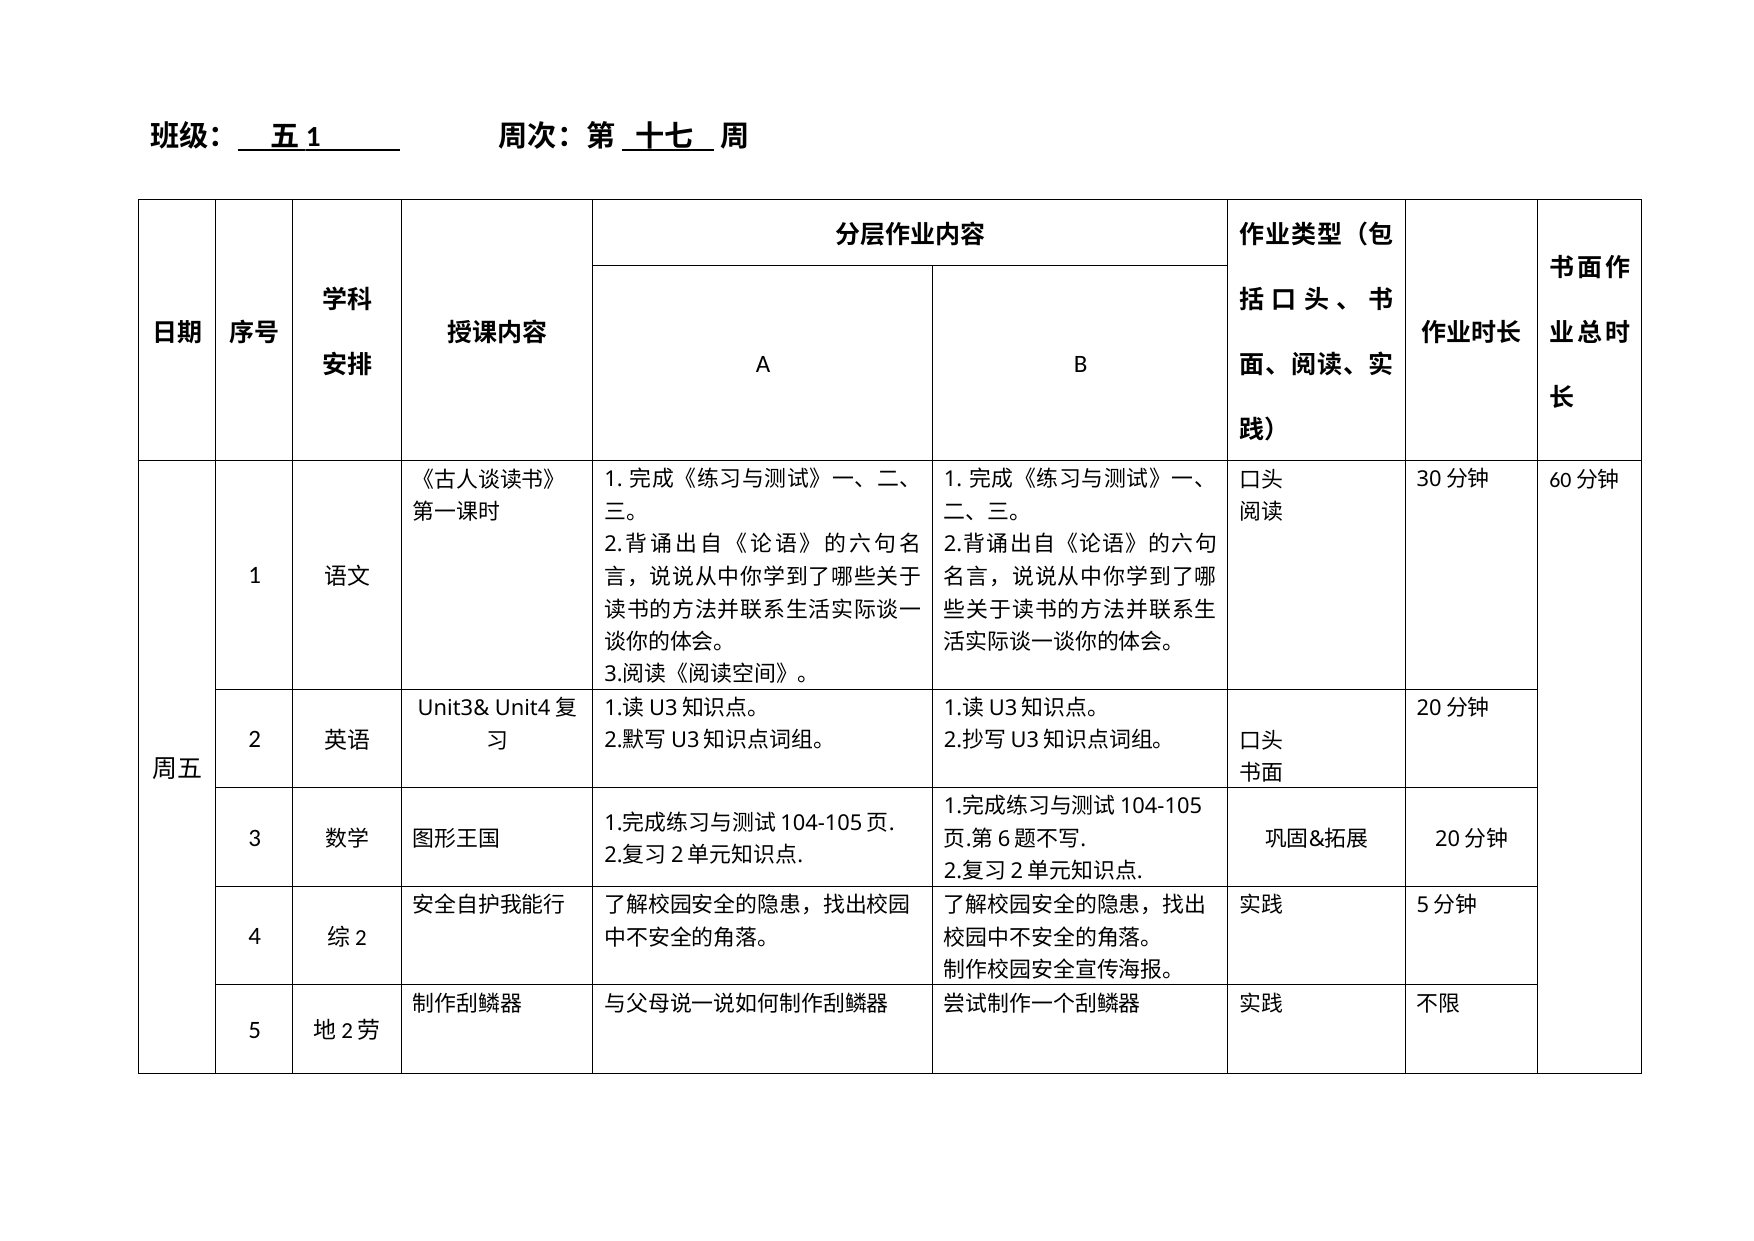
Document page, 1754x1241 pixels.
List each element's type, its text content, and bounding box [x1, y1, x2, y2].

table_cell 尝试制作一个刮鳞器 [933, 985, 1227, 1073]
table_cell 1.完成练习与测试104-105页.第6题不写. 2.复习2单元知识点. [933, 788, 1227, 886]
table_cell 5 [216, 985, 292, 1073]
table_cell Unit3& Unit4复习 [402, 690, 592, 787]
table_cell 1.读U3知识点。 2.默写U3知识点词组。 [593, 690, 932, 787]
table_cell 1 [216, 461, 292, 689]
table_header 学科 安排 [293, 200, 401, 460]
table_cell 1.读U3知识点。 2.抄写U3知识点词组。 [933, 690, 1227, 787]
table_cell 与父母说一说如何制作刮鳞器 [593, 985, 932, 1073]
table_cell 了解校园安全的隐患，找出校园中不安全的角落。 [593, 887, 932, 984]
text 班级： 五1 周次：第 十七 周 [150, 102, 1604, 167]
table_cell 图形王国 [402, 788, 592, 886]
table_cell 安全自护我能行 [402, 887, 592, 984]
table_cell A [593, 266, 932, 460]
table_cell 1.完成练习与测试104-105页. 2.复习2单元知识点. [593, 788, 932, 886]
table_cell 地2劳技 [293, 985, 401, 1073]
table_cell 《古人谈读书》第一课时 [402, 461, 592, 689]
table_header 分层作业内容 [593, 200, 1227, 265]
table_cell 2 [216, 690, 292, 787]
table_cell 3 [216, 788, 292, 886]
table_header 日期 [139, 200, 215, 460]
table_cell 1. 完成《练习与测试》一、二、三。 2.背诵出自《论语》的六句名言，说说从中你学到了哪些关于读书的方法并联系生活实际谈一谈你的体会。 [933, 461, 1227, 689]
table_cell 了解校园安全的隐患，找出校园中不安全的角落。 制作校园安全宣传海报。 [933, 887, 1227, 984]
table_cell B [933, 266, 1227, 460]
table_cell 口头 阅读 [1228, 461, 1405, 689]
table_header 授课内容 [402, 200, 592, 460]
table_cell 5分钟 [1406, 887, 1537, 984]
table_cell 60分钟 [1538, 461, 1641, 1073]
table_cell 20分钟 [1406, 690, 1537, 787]
table_cell 口头 书面 [1228, 690, 1405, 787]
table_cell 20分钟 [1406, 788, 1537, 886]
table_header 作业时长 [1406, 200, 1537, 460]
table_cell 30分钟 [1406, 461, 1537, 689]
table_cell 数学 [293, 788, 401, 886]
table_cell 不限 [1406, 985, 1537, 1073]
table_cell 巩固&拓展 [1228, 788, 1405, 886]
table_cell 制作刮鳞器 [402, 985, 592, 1073]
table_cell 周五 [139, 461, 215, 1073]
table_cell 实践 [1228, 985, 1405, 1073]
table_cell 英语 [293, 690, 401, 787]
table_header 序号 [216, 200, 292, 460]
table_cell 综2 [293, 887, 401, 984]
table_header 书面作业总时长 [1538, 200, 1641, 460]
table_cell 语文 [293, 461, 401, 689]
table_cell 4 [216, 887, 292, 984]
table_header 作业类型（包括口头、书面、阅读、实践） [1228, 200, 1405, 460]
table_cell 1. 完成《练习与测试》一、二、三。 2.背诵出自《论语》的六句名言，说说从中你学到了哪些关于读书的方法并联系生活实际谈一谈你的体会。 3.阅读《阅读空间》。 [593, 461, 932, 689]
table_cell 实践 [1228, 887, 1405, 984]
